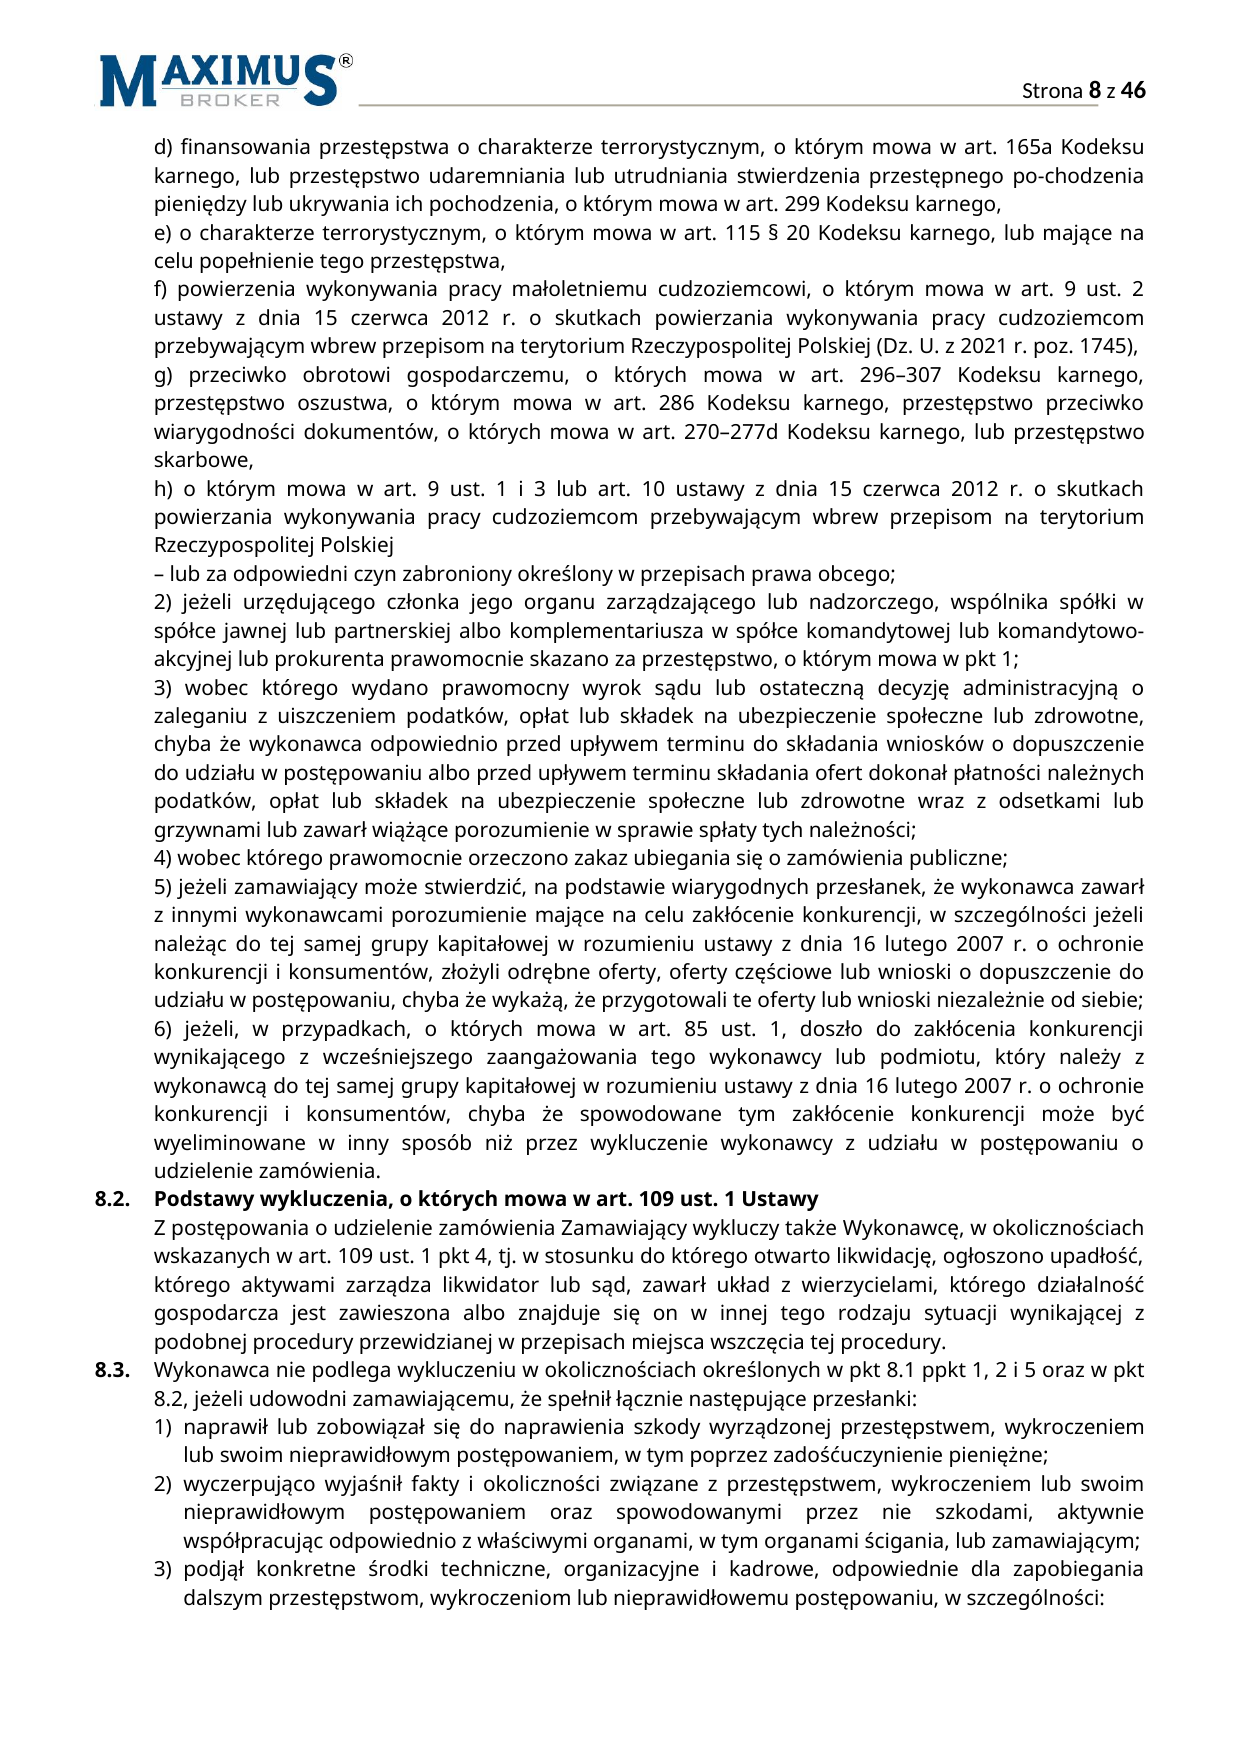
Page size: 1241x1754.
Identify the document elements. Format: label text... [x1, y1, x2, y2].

text h) o którym mowa w art. 9 ust. 1 i 3 lub art. 10 ustawy z dnia 15 czerwca 2012 r. o skutkach powierzania wykonywania pracy cudzoziemcom przebywającym wbrew przepisom na terytorium Rzeczypospolitej Polskiej [153, 474, 1146, 559]
list wyczerpująco wyjaśnił fakty i okoliczności związane z przestępstwem, wykroczeniem lub swoim nieprawidłowym postępowaniem oraz spowodowanymi przez nie szkodami, aktywnie współpracując odpowiednio z właściwymi organami, w tym organami ścigania, lub zamawiającym; [153, 1469, 1146, 1554]
text g) przeciwko obrotowi gospodarczemu, o których mowa w art. 296–307 Kodeksu karnego, przestępstwo oszustwa, o którym mowa w art. 286 Kodeksu karnego, przestępstwo przeciwko wiarygodności dokumentów, o których mowa w art. 270–277d Kodeksu karnego, lub przestępstwo skarbowe, [153, 360, 1146, 474]
text 6) jeżeli, w przypadkach, o których mowa w art. 85 ust. 1, doszło do zakłócenia konkurencji wynikającego z wcześniejszego zaangażowania tego wykonawcy lub podmiotu, który należy z wykonawcą do tej samej grupy kapitałowej w rozumieniu ustawy z dnia 16 lutego 2007 r. o ochronie konkurencji i konsumentów, chyba że spowodowane tym zakłócenie konkurencji może być wyeliminowane w inny sposób niż przez wykluczenie wykonawcy z udziału w postępowaniu o udzielenie zamówienia. [153, 1014, 1146, 1184]
text 2) jeżeli urzędującego członka jego organu zarządzającego lub nadzorczego, wspólnika spółki w spółce jawnej lub partnerskiej albo komplementariusza w spółce komandytowej lub komandytowo-akcyjnej lub prokurenta prawomocnie skazano za przestępstwo, o którym mowa w pkt 1; [153, 587, 1146, 673]
text 3) wobec którego wydano prawomocny wyrok sądu lub ostateczną decyzję administracyjną o zaleganiu z uiszczeniem podatków, opłat lub składek na ubezpieczenie społeczne lub zdrowotne, chyba że wykonawca odpowiednio przed upływem terminu do składania wniosków o dopuszczenie do udziału w postępowaniu albo przed upływem terminu składania ofert dokonał płatności należnych podatków, opłat lub składek na ubezpieczenie społeczne lub zdrowotne wraz z odsetkami lub grzywnami lub zawarł wiążące porozumienie w sprawie spłaty tych należności; [153, 673, 1146, 843]
text Z postępowania o udzielenie zamówienia Zamawiający wykluczy także Wykonawcę, w okolicznościach wskazanych w art. 109 ust. 1 pkt 4, tj. w stosunku do którego otwarto likwidację, ogłoszono upadłość, którego aktywami zarządza likwidator lub sąd, zawarł układ z wierzycielami, którego działalność gospodarcza jest zawieszona albo znajduje się on w innej tego rodzaju sytuacji wynikającej z podobnej procedury przewidzianej w przepisach miejsca wszczęcia tej procedury. [153, 1213, 1146, 1355]
text d) finansowania przestępstwa o charakterze terrorystycznym, o którym mowa w art. 165a Kodeksu karnego, lub przestępstwo udaremniania lub utrudniania stwierdzenia przestępnego po-chodzenia pieniędzy lub ukrywania ich pochodzenia, o którym mowa w art. 299 Kodeksu karnego, [153, 132, 1146, 218]
text e) o charakterze terrorystycznym, o którym mowa w art. 115 § 20 Kodeksu karnego, lub mające na celu popełnienie tego przestępstwa, [153, 218, 1146, 274]
list Wykonawca nie podlega wykluczeniu w okolicznościach określonych w pkt 8.1 ppkt 1, 2 i 5 oraz w pkt 8.2, jeżeli udowodni zamawiającemu, że spełnił łącznie następujące przesłanki: [94, 1355, 1146, 1412]
picture [94, 50, 359, 111]
text 5) jeżeli zamawiający może stwierdzić, na podstawie wiarygodnych przesłanek, że wykonawca zawarł z innymi wykonawcami porozumienie mające na celu zakłócenie konkurencji, w szczególności jeżeli należąc do tej samej grupy kapitałowej w rozumieniu ustawy z dnia 16 lutego 2007 r. o ochronie konkurencji i konsumentów, złożyli odrębne oferty, oferty częściowe lub wnioski o dopuszczenie do udziału w postępowaniu, chyba że wykażą, że przygotowali te oferty lub wnioski niezależnie od siebie; [153, 872, 1146, 1014]
text 4) wobec którego prawomocnie orzeczono zakaz ubiegania się o zamówienia publiczne; [153, 843, 1146, 872]
list podjął konkretne środki techniczne, organizacyjne i kadrowe, odpowiednie dla zapobiegania dalszym przestępstwom, wykroczeniom lub nieprawidłowemu postępowaniu, w szczególności: [153, 1554, 1146, 1611]
list naprawił lub zobowiązał się do naprawienia szkody wyrządzonej przestępstwem, wykroczeniem lub swoim nieprawidłowym postępowaniem, w tym poprzez zadośćuczynienie pieniężne; [153, 1412, 1146, 1469]
text f) powierzenia wykonywania pracy małoletniemu cudzoziemcowi, o którym mowa w art. 9 ust. 2 ustawy z dnia 15 czerwca 2012 r. o skutkach powierzania wykonywania pracy cudzoziemcom przebywającym wbrew przepisom na terytorium Rzeczypospolitej Polskiej (Dz. U. z 2021 r. poz. 1745), [153, 274, 1146, 360]
list Podstawy wykluczenia, o których mowa w art. 109 ust. 1 Ustawy [94, 1184, 1146, 1213]
text – lub za odpowiedni czyn zabroniony określony w przepisach prawa obcego; [153, 559, 1146, 587]
